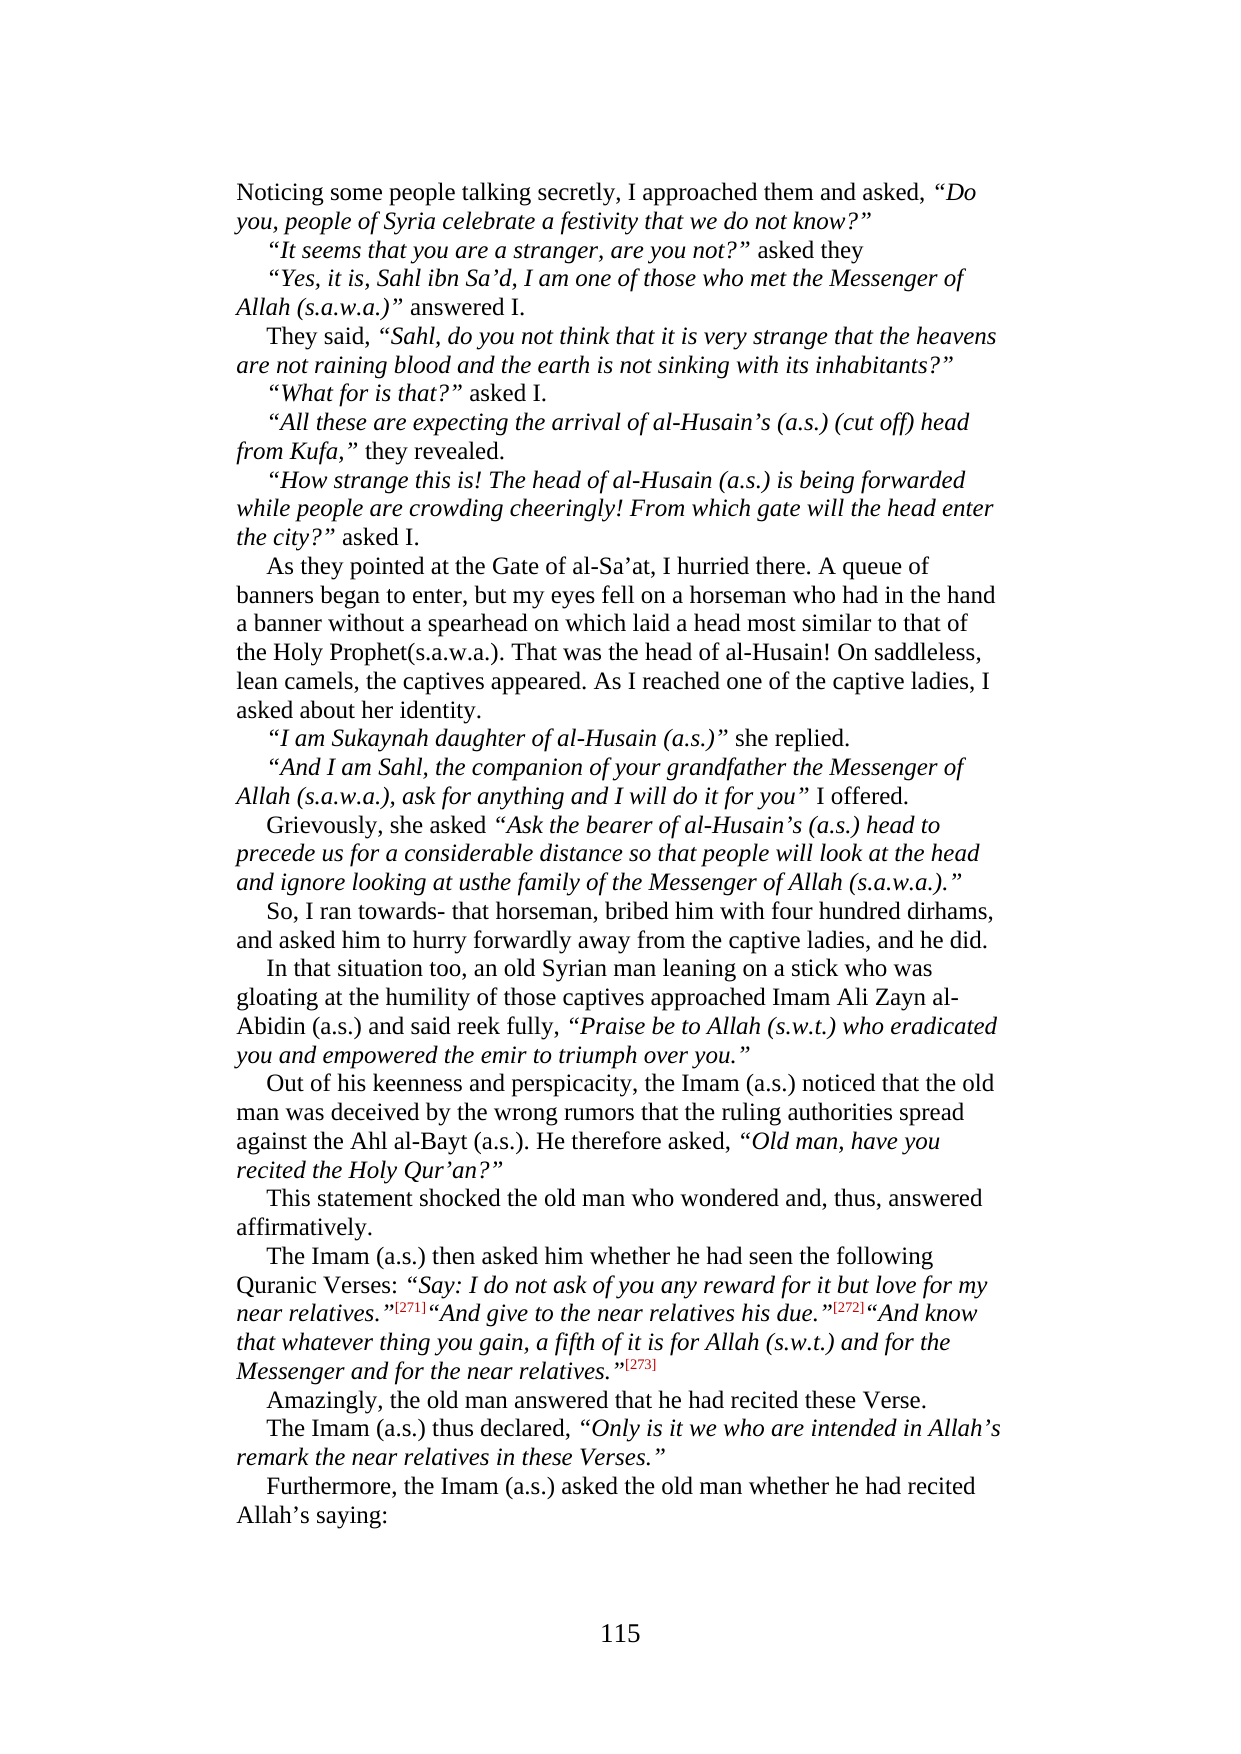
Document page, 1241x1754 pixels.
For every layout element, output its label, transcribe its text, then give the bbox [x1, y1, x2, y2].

text So, I ran towards- that horseman, bribed him with four hundred dirhams, and asked him to hurry forwardly away from the captive ladies, and he did. [236, 896, 1004, 953]
text The Imam (a.s.) thus declared, “Only is it we who are intended in Allah’s remark the near relatives in these Verses.” [236, 1413, 1004, 1471]
text “Yes, it is, Sahl ibn Sa’d, I am one of those who met the Messenger of Allah (s.a.w.a.)” answered I. [236, 263, 1004, 321]
text They said, “Sahl, do you not think that it is very strange that the heavens are not raining blood and the earth is not sinking with its inhabitants?” [236, 321, 1004, 378]
text “It seems that you are a stranger, are you not?” asked they [236, 235, 1004, 263]
text Grievously, she asked “Ask the bearer of al-Husain’s (a.s.) head to precede us for a considerable distance so that people will look at the head and ignore looking at usthe family of the Messenger of Allah (s.a.w.a.).” [236, 810, 1004, 896]
text “And I am Sahl, the companion of your grandfather the Messenger of Allah (s.a.w.a.), ask for anything and I will do it for you” I offered. [236, 752, 1004, 810]
text As they pointed at the Gate of al-Sa’at, I hurried there. A queue of banners began to enter, but my eyes fell on a horseman who had in the hand a banner without a spearhead on which laid a head most similar to that of the Holy Prophet(s.a.w.a.). That was the head of al-Husain! On saddleless, lean camels, the captives appeared. As I reached one of the captive ladies, I asked about her identity. [236, 551, 1004, 723]
text Amazingly, the old man answered that he had recited these Verse. [236, 1385, 1004, 1413]
text “I am Sukaynah daughter of al-Husain (a.s.)” she replied. [236, 723, 1004, 752]
text “What for is that?” asked I. [236, 378, 1004, 407]
text The Imam (a.s.) then asked him whether he had seen the following Quranic Verses: “Say: I do not ask of you any reward for it but love for my near relatives.”[271]“And give to the near relatives his due.”[272]“And know that whatever thing you gain, a fifth of it is for Allah (s.w.t.) and for the Messenger and for the near relatives.”[273] [236, 1241, 1004, 1385]
text “All these are expecting the arrival of al-Husain’s (a.s.) (cut off) head from Kufa,” they revealed. [236, 407, 1004, 465]
text This statement shocked the old man who wondered and, thus, answered affirmatively. [236, 1183, 1004, 1241]
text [236, 177, 1004, 235]
text In that situation too, an old Syrian man leaning on a stick who was gloating at the humility of those captives approached Imam Ali Zayn al-Abidin (a.s.) and said reek fully, “Praise be to Allah (s.w.t.) who eradicated you and empowered the emir to triumph over you.” [236, 953, 1004, 1068]
text Furthermore, the Imam (a.s.) asked the old man whether he had recited Allah’s saying: [236, 1471, 1004, 1528]
text Out of his keenness and perspicacity, the Imam (a.s.) noticed that the old man was deceived by the wrong rumors that the ruling authorities spread against the Ahl al-Bayt (a.s.). He therefore asked, “Old man, have you recited the Holy Qur’an?” [236, 1068, 1004, 1183]
text “How strange this is! The head of al-Husain (a.s.) is being forwarded while people are crowding cheeringly! From which gate will the head enter the city?” asked I. [236, 465, 1004, 551]
